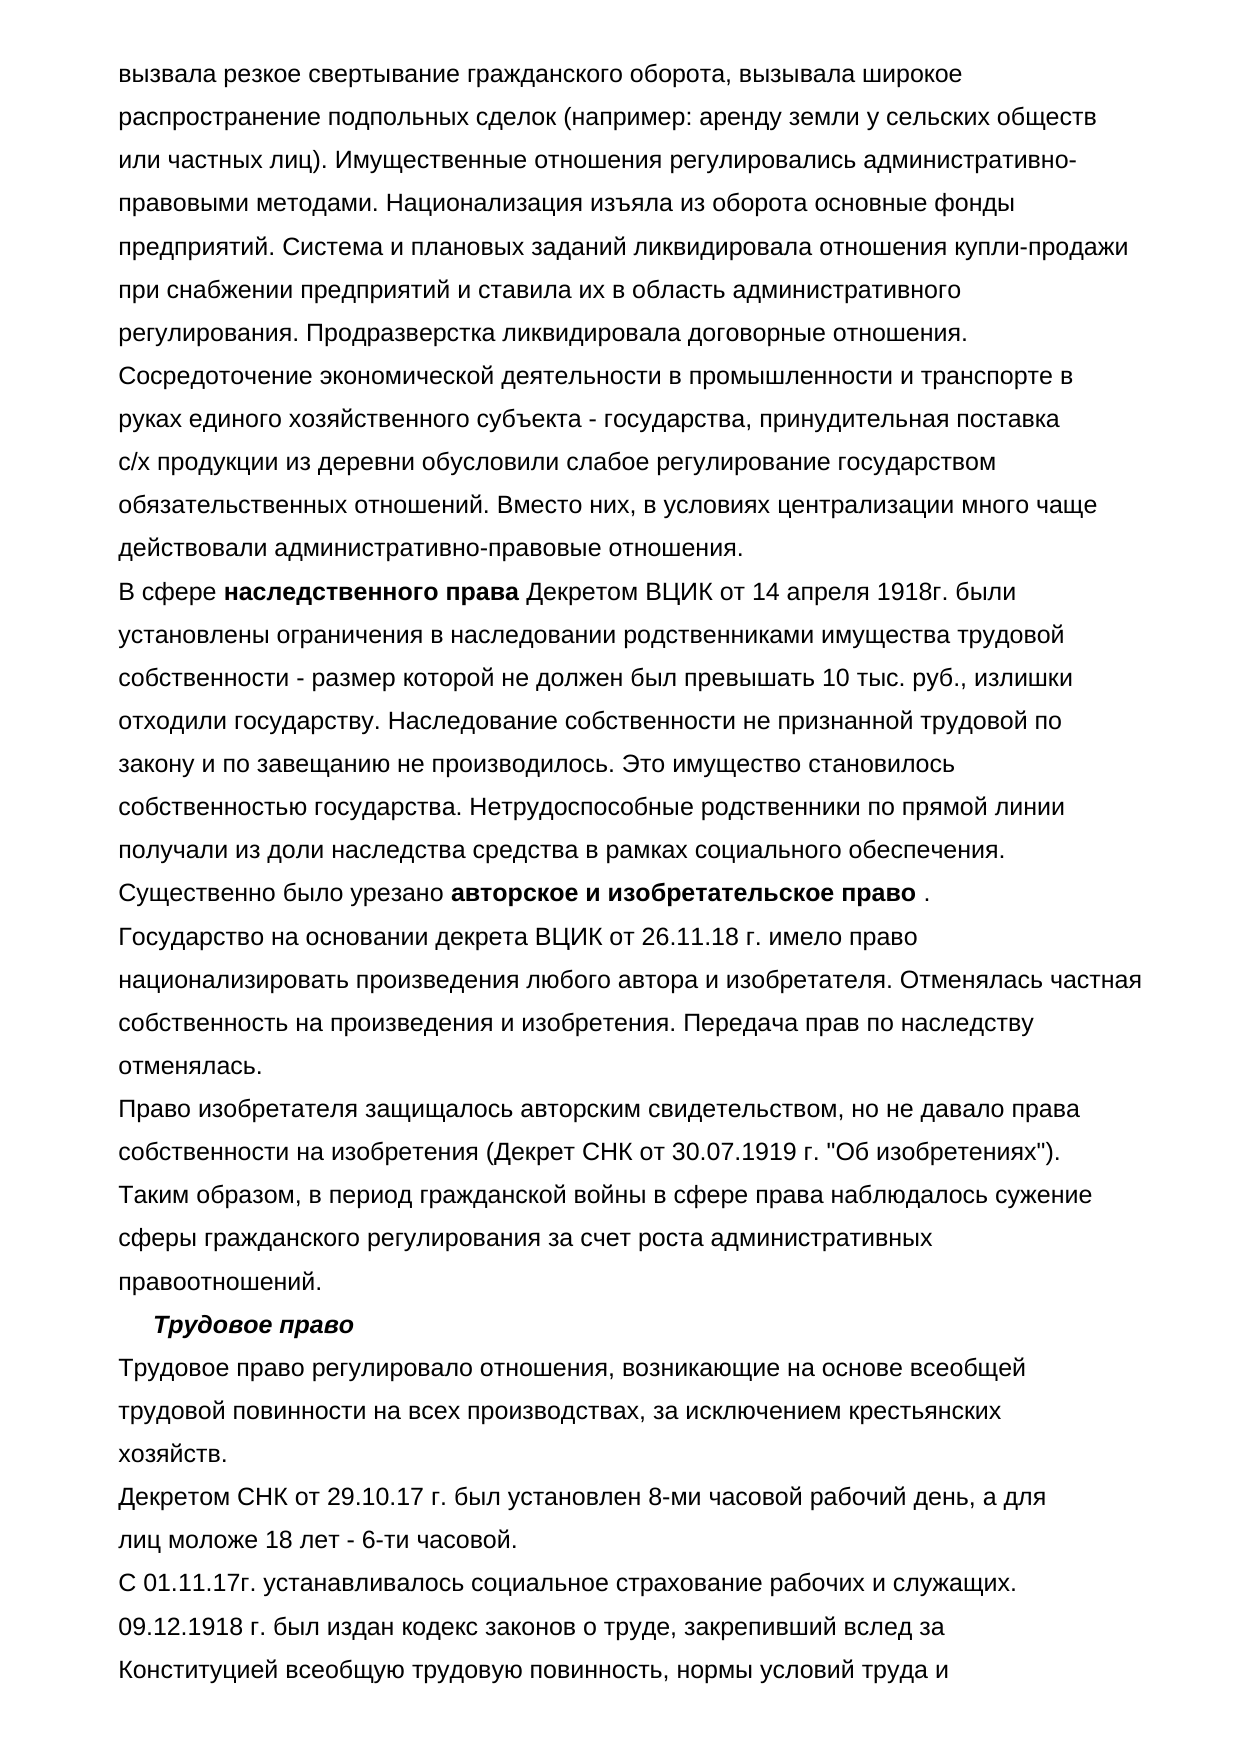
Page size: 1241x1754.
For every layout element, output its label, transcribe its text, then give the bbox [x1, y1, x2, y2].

text отходили государству. Наследование собственности не признанной трудовой по [118, 706, 1152, 735]
text получали из доли наследства средства в рамках социального обеспечения. [118, 835, 1152, 864]
text Трудовое право регулировало отношения, возникающие на основе всеобщей [118, 1353, 1152, 1382]
text собственность на произведения и изобретения. Передача прав по наследству [118, 1008, 1152, 1037]
text сферы гражданского регулирования за счет роста административных [118, 1223, 1152, 1252]
text 09.12.1918 г. был издан кодекс законов о труде, закрепивший вслед за [118, 1612, 1152, 1640]
text С 01.11.17г. устанавливалось социальное страхование рабочих и служащих. [118, 1568, 1152, 1597]
text закону и по завещанию не производилось. Это имущество становилось [118, 749, 1152, 778]
text Существенно было урезано авторское и изобретательское право . [118, 878, 1152, 907]
text Сосредоточение экономической деятельности в промышленности и транспорте в [118, 361, 1152, 390]
text Государство на основании декрета ВЦИК от 26.11.18 г. имело право [118, 922, 1152, 950]
text установлены ограничения в наследовании родственниками имущества трудовой [118, 620, 1152, 648]
text правоотношений. [118, 1267, 1152, 1295]
text лиц моложе 18 лет - 6-ти часовой. [118, 1525, 1152, 1554]
text хозяйств. [118, 1439, 1152, 1468]
text национализировать произведения любого автора и изобретателя. Отменялась частная [118, 965, 1152, 993]
text регулирования. Продразверстка ликвидировала договорные отношения. [118, 318, 1152, 347]
text предприятий. Система и плановых заданий ликвидировала отношения купли-продажи [118, 232, 1152, 260]
text распространение подпольных сделок (например: аренду земли у сельских обществ [118, 102, 1152, 131]
text Конституцией всеобщую трудовую повинность, нормы условий труда и [118, 1655, 1152, 1683]
text собственности - размер которой не должен был превышать 10 тыс. руб., излишки [118, 663, 1152, 692]
text собственностью государства. Нетрудоспособные родственники по прямой линии [118, 792, 1152, 821]
text с/х продукции из деревни обусловили слабое регулирование государством [118, 447, 1152, 476]
text собственности на изобретения (Декрет СНК от 30.07.1919 г. "Об изобретениях"). [118, 1137, 1152, 1166]
text действовали административно-правовые отношения. [118, 533, 1152, 562]
text обязательственных отношений. Вместо них, в условиях централизации много чаще [118, 490, 1152, 519]
text Декретом СНК от 29.10.17 г. был установлен 8-ми часовой рабочий день, а для [118, 1482, 1152, 1511]
text Право изобретателя защищалось авторским свидетельством, но не давало права [118, 1094, 1152, 1123]
text отменялась. [118, 1051, 1152, 1080]
text трудовой повинности на всех производствах, за исключением крестьянских [118, 1396, 1152, 1425]
text правовыми методами. Национализация изъяла из оборота основные фонды [118, 188, 1152, 217]
text или частных лиц). Имущественные отношения регулировались административно- [118, 145, 1152, 174]
text вызвала резкое свертывание гражданского оборота, вызывала широкое [118, 59, 1152, 88]
text В сфере наследственного права Декретом ВЦИК от 14 апреля 1918г. были [118, 577, 1152, 605]
text Таким образом, в период гражданской войны в сфере права наблюдалось сужение [118, 1180, 1152, 1209]
text Трудовое право [118, 1310, 1152, 1338]
text руках единого хозяйственного субъекта - государства, принудительная поставка [118, 404, 1152, 433]
text при снабжении предприятий и ставила их в область административного [118, 275, 1152, 303]
